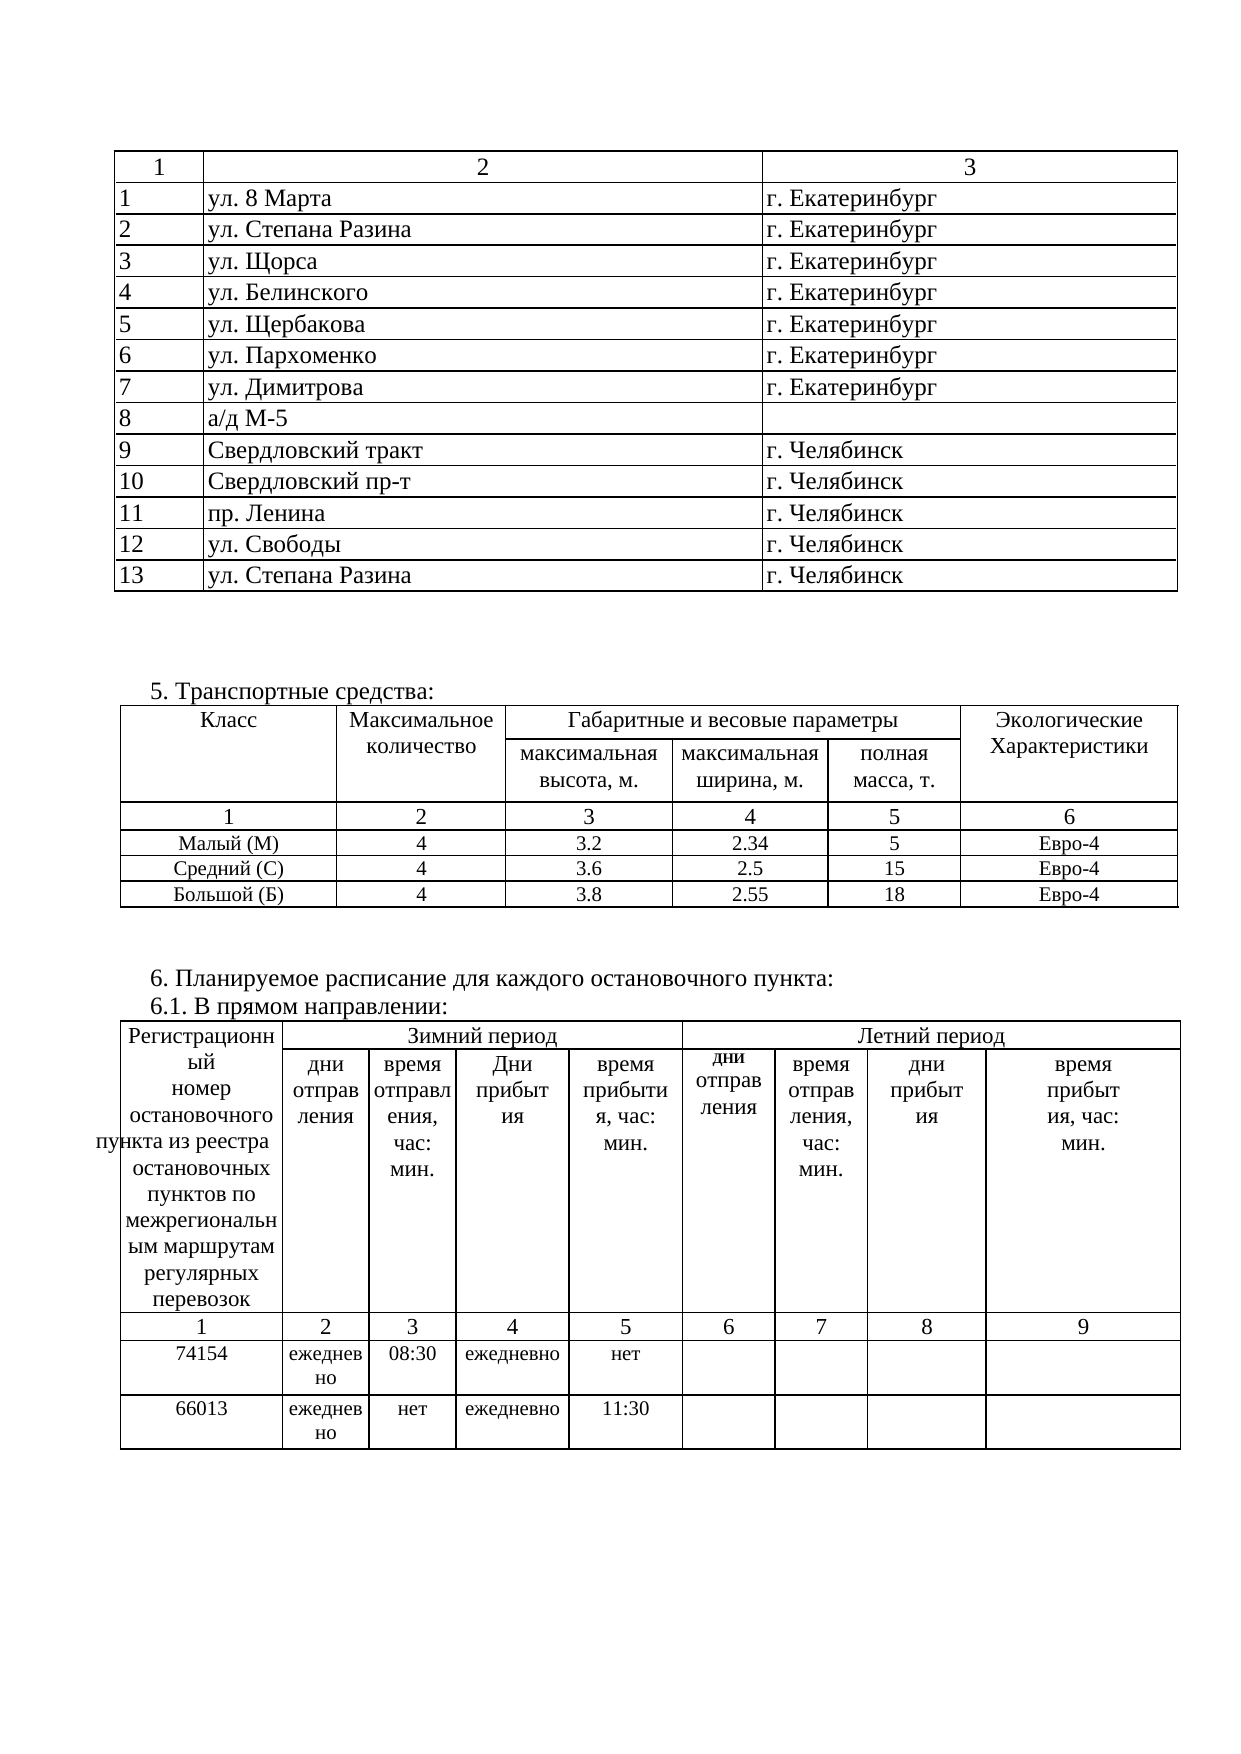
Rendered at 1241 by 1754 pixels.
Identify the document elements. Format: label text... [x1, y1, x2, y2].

table_cell 74154 [121, 1341, 282, 1394]
table_cell г. Челябинск [763, 528, 1177, 559]
table_cell г. Екатеринбург [763, 339, 1177, 370]
table_cell ул. Пархоменко [204, 340, 762, 370]
table_cell 3.8 [506, 882, 672, 906]
table_cell Евро-4 [961, 831, 1177, 855]
table_cell 2.5 [673, 856, 827, 880]
table_cell 5 [829, 831, 960, 855]
table_cell г. Екатеринбург [763, 276, 1177, 307]
table_cell г. Екатеринбург [763, 307, 1177, 339]
table_cell нет [570, 1341, 682, 1394]
table_cell 3 [763, 152, 1177, 181]
table_cell 2 [283, 1313, 368, 1339]
table_cell 8 [115, 403, 203, 433]
table_cell 12 [115, 529, 203, 559]
table_cell ул. Белинского [204, 277, 762, 307]
table_cell ДНИ отправ ления [683, 1050, 774, 1312]
table_cell ул. Степана Разина [204, 215, 762, 244]
table_cell время прибыт ия, час: мин. [987, 1050, 1180, 1312]
table_cell г. Екатеринбург [763, 213, 1177, 244]
table_cell время отправл ения, час: мин. [370, 1050, 455, 1312]
table_cell Средний (С) [121, 856, 336, 880]
table_cell Свердловский пр-т [204, 466, 762, 496]
table_cell 6 [683, 1313, 774, 1339]
table_cell пр. Ленина [204, 498, 762, 527]
table_header Класс [121, 706, 336, 801]
table_cell [868, 1341, 985, 1394]
table_cell 66013 [121, 1396, 282, 1448]
table_cell 9 [115, 434, 203, 464]
table_cell 4 [673, 803, 827, 829]
table_cell 6 [115, 340, 203, 370]
table_cell 2.55 [673, 882, 827, 906]
table_cell 4 [337, 856, 505, 880]
table_cell дни отправ ления [283, 1050, 368, 1312]
table_cell дни прибыт ия [868, 1050, 985, 1312]
table_cell ул. Щорса [204, 246, 762, 276]
table_cell [683, 1396, 774, 1448]
table_cell 4 [115, 277, 203, 307]
table_cell [776, 1341, 867, 1394]
table_cell 08:30 [370, 1341, 455, 1394]
table_cell полная масса, т. [829, 740, 960, 801]
table_cell 2.34 [673, 831, 827, 855]
text 6.1. В прямом направлении: [150, 991, 1090, 1020]
table_cell 1 [115, 183, 203, 213]
table_cell 1 [115, 152, 203, 181]
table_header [121, 1022, 282, 1312]
table_cell 8 [868, 1313, 985, 1339]
table_cell Малый (М) [121, 831, 336, 855]
table_cell 2 [204, 152, 762, 181]
table_header Экологические Характеристики [961, 706, 1177, 801]
table_cell ул. 8 Марта [204, 183, 762, 213]
table_cell Дни прибыт ия [457, 1050, 568, 1312]
table_cell 3.6 [506, 856, 672, 880]
table_cell Евро-4 [961, 882, 1177, 906]
table_cell ежедневно [283, 1341, 368, 1394]
table_cell [763, 402, 1177, 433]
table_cell 1 [121, 803, 336, 829]
table_cell г. Екатеринбург [763, 370, 1177, 402]
table_cell г. Челябинск [763, 496, 1177, 527]
table_cell ежедневно [457, 1396, 568, 1448]
table_cell 3 [506, 803, 672, 829]
table_cell 5 [829, 803, 960, 829]
table_cell ежедневно [457, 1341, 568, 1394]
table_cell г. Екатеринбург [763, 181, 1177, 213]
table_cell 5 [570, 1313, 682, 1339]
table_cell нет [370, 1396, 455, 1448]
table_cell 4 [337, 882, 505, 906]
table_cell 2 [337, 803, 505, 829]
table_cell ул. Димитрова [204, 372, 762, 402]
text 5. Транспортные средства: [150, 676, 1090, 704]
table_cell максимальная высота, м. [506, 740, 672, 801]
table_cell 11 [115, 497, 203, 527]
table_cell [987, 1341, 1180, 1394]
table_cell Евро-4 [961, 856, 1177, 880]
table_header Летний период [683, 1022, 1180, 1048]
table_cell 3.2 [506, 831, 672, 855]
table_cell 6 [961, 803, 1177, 829]
table_cell 4 [337, 831, 505, 855]
table_cell ул. Свободы [204, 529, 762, 559]
table_cell максимальная ширина, м. [673, 740, 827, 801]
table_cell 7 [776, 1313, 867, 1339]
table_cell 4 [457, 1313, 568, 1339]
table_cell 15 [829, 856, 960, 880]
table_cell Свердловский тракт [204, 435, 762, 464]
table_cell г. Челябинск [763, 433, 1177, 464]
table_cell 3 [115, 245, 203, 276]
table_cell [683, 1341, 774, 1394]
table_cell [987, 1396, 1180, 1448]
table_cell Большой (Б) [121, 882, 336, 906]
text 6. Планируемое расписание для каждого остановочного пункта: [150, 963, 1090, 991]
table_cell 2 [115, 214, 203, 244]
table_cell 11:30 [570, 1396, 682, 1448]
table_header Габаритные и весовые параметры [506, 706, 960, 738]
table_header Максимальное количество [337, 706, 505, 801]
table_cell 3 [370, 1313, 455, 1339]
table_cell г. Челябинск [763, 465, 1177, 496]
table_cell а/д М-5 [204, 403, 762, 433]
table_cell 18 [829, 882, 960, 906]
table_cell 10 [115, 466, 203, 496]
table_header Зимний период [283, 1022, 682, 1048]
table_cell ежедневно [283, 1396, 368, 1448]
table_cell 13 [115, 560, 203, 590]
table_cell 9 [987, 1313, 1180, 1339]
table_cell ул. Степана Разина [204, 561, 762, 590]
table_cell [776, 1396, 867, 1448]
table_cell г. Челябинск [763, 559, 1177, 590]
table_cell 5 [115, 308, 203, 339]
table_cell ул. Щербакова [204, 309, 762, 339]
table_cell время отправ ления, час: мин. [776, 1050, 867, 1312]
table_cell 1 [121, 1313, 282, 1339]
table_cell 7 [115, 371, 203, 402]
table_cell г. Екатеринбург [763, 244, 1177, 276]
table_cell [868, 1396, 985, 1448]
table_cell время прибыти я, час: мин. [570, 1050, 682, 1312]
